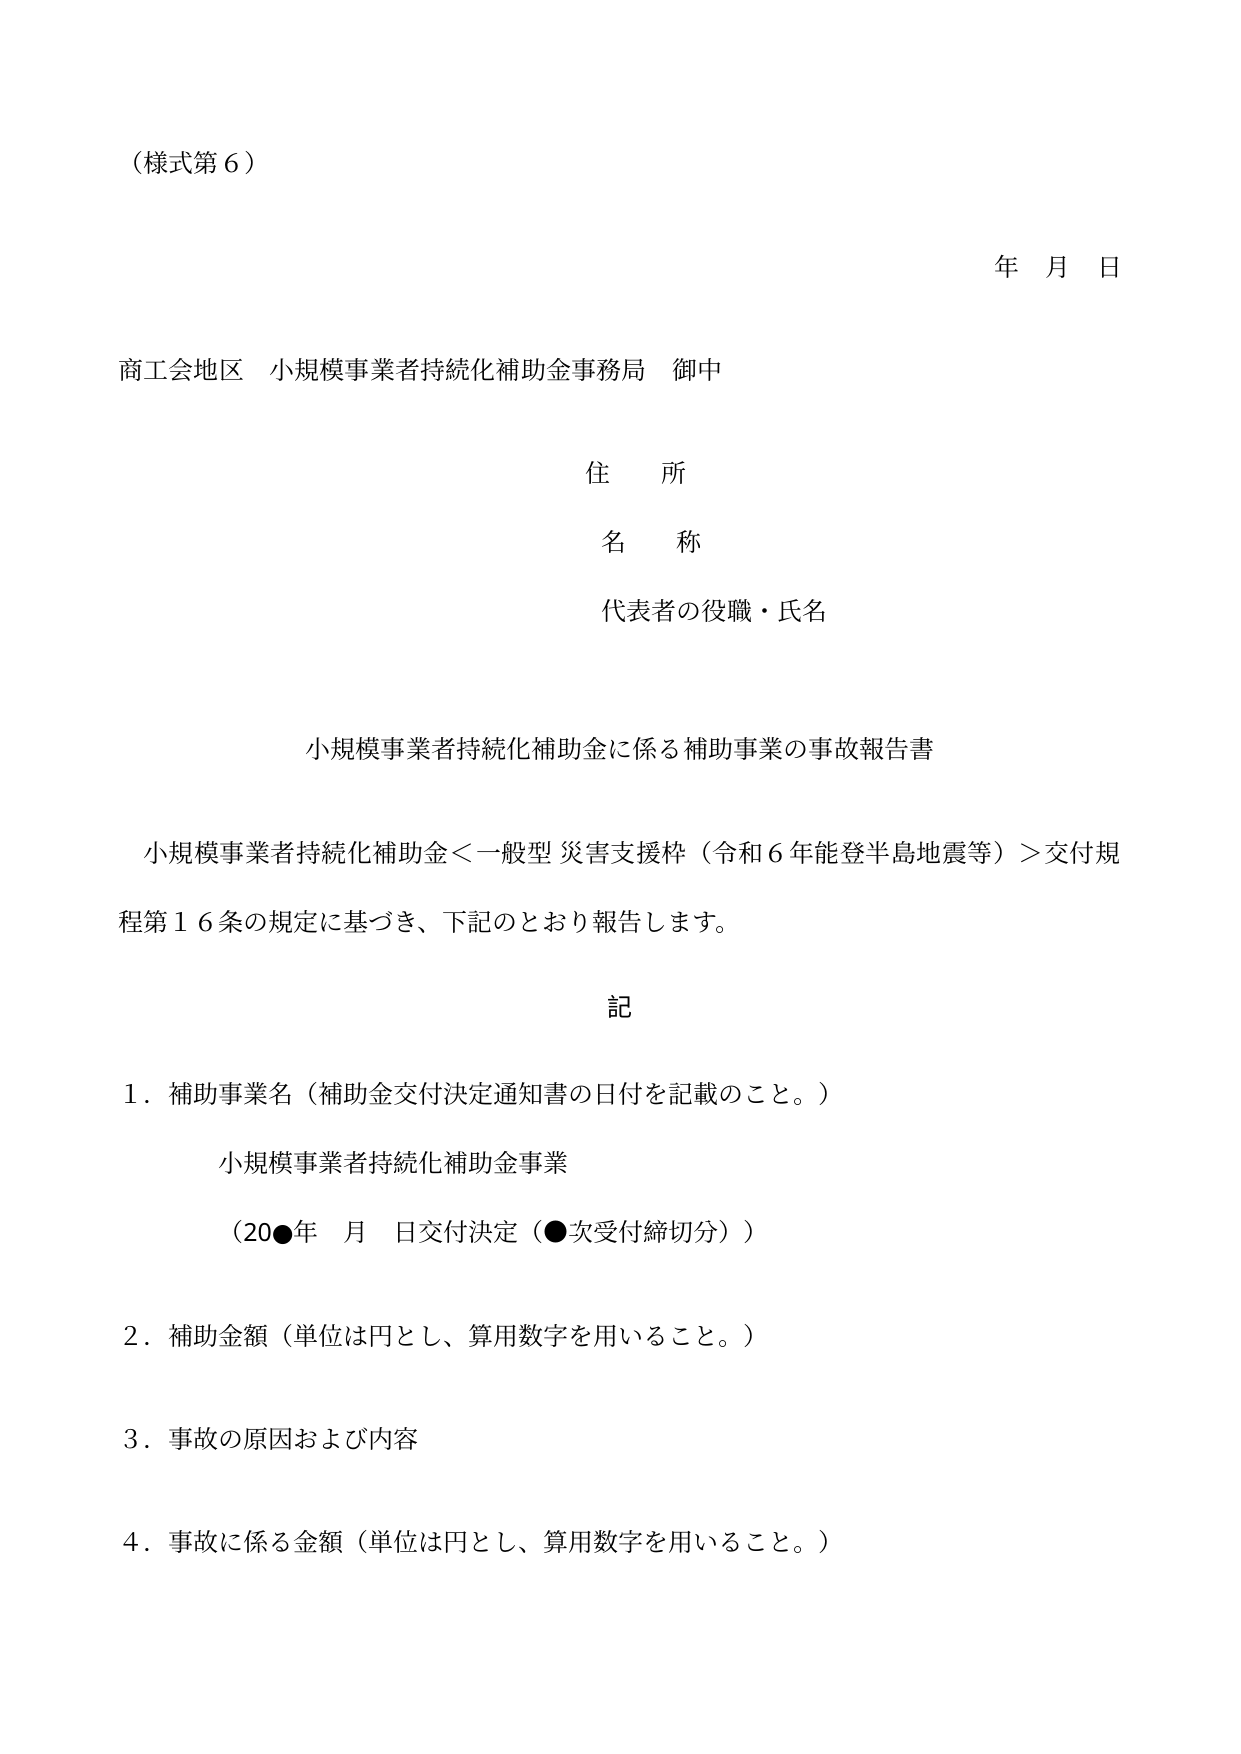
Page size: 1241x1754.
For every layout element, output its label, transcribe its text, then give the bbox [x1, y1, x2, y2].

text 小規模事業者持続化補助金に係る補助事業の事故報告書 [118, 713, 1122, 782]
text 住 所 [118, 438, 1122, 507]
text 名 称 [118, 507, 1122, 576]
text １．補助事業名（補助金交付決定通知書の日付を記載のこと。） [118, 1058, 1122, 1127]
text （様式第６） [118, 127, 1122, 196]
text 小規模事業者持続化補助金＜一般型 災害支援枠（令和６年能登半島地震等）＞交付規程第１６条の規定に基づき、下記のとおり報告します。 [118, 817, 1122, 955]
text ２．補助金額（単位は円とし、算用数字を用いること。） [118, 1300, 1122, 1369]
text 代表者の役職・氏名 [118, 576, 1122, 644]
text 商工会地区 小規模事業者持続化補助金事務局 御中 [118, 334, 1122, 403]
subtitle 記 [118, 989, 1122, 1024]
text （20●年 月 日交付決定（●次受付締切分）） [118, 1196, 1122, 1265]
text 年 月 日 [118, 231, 1122, 300]
text ４．事故に係る金額（単位は円とし、算用数字を用いること。） [118, 1507, 1122, 1576]
text 小規模事業者持続化補助金事業 [118, 1127, 1122, 1196]
text ３．事故の原因および内容 [118, 1403, 1122, 1472]
